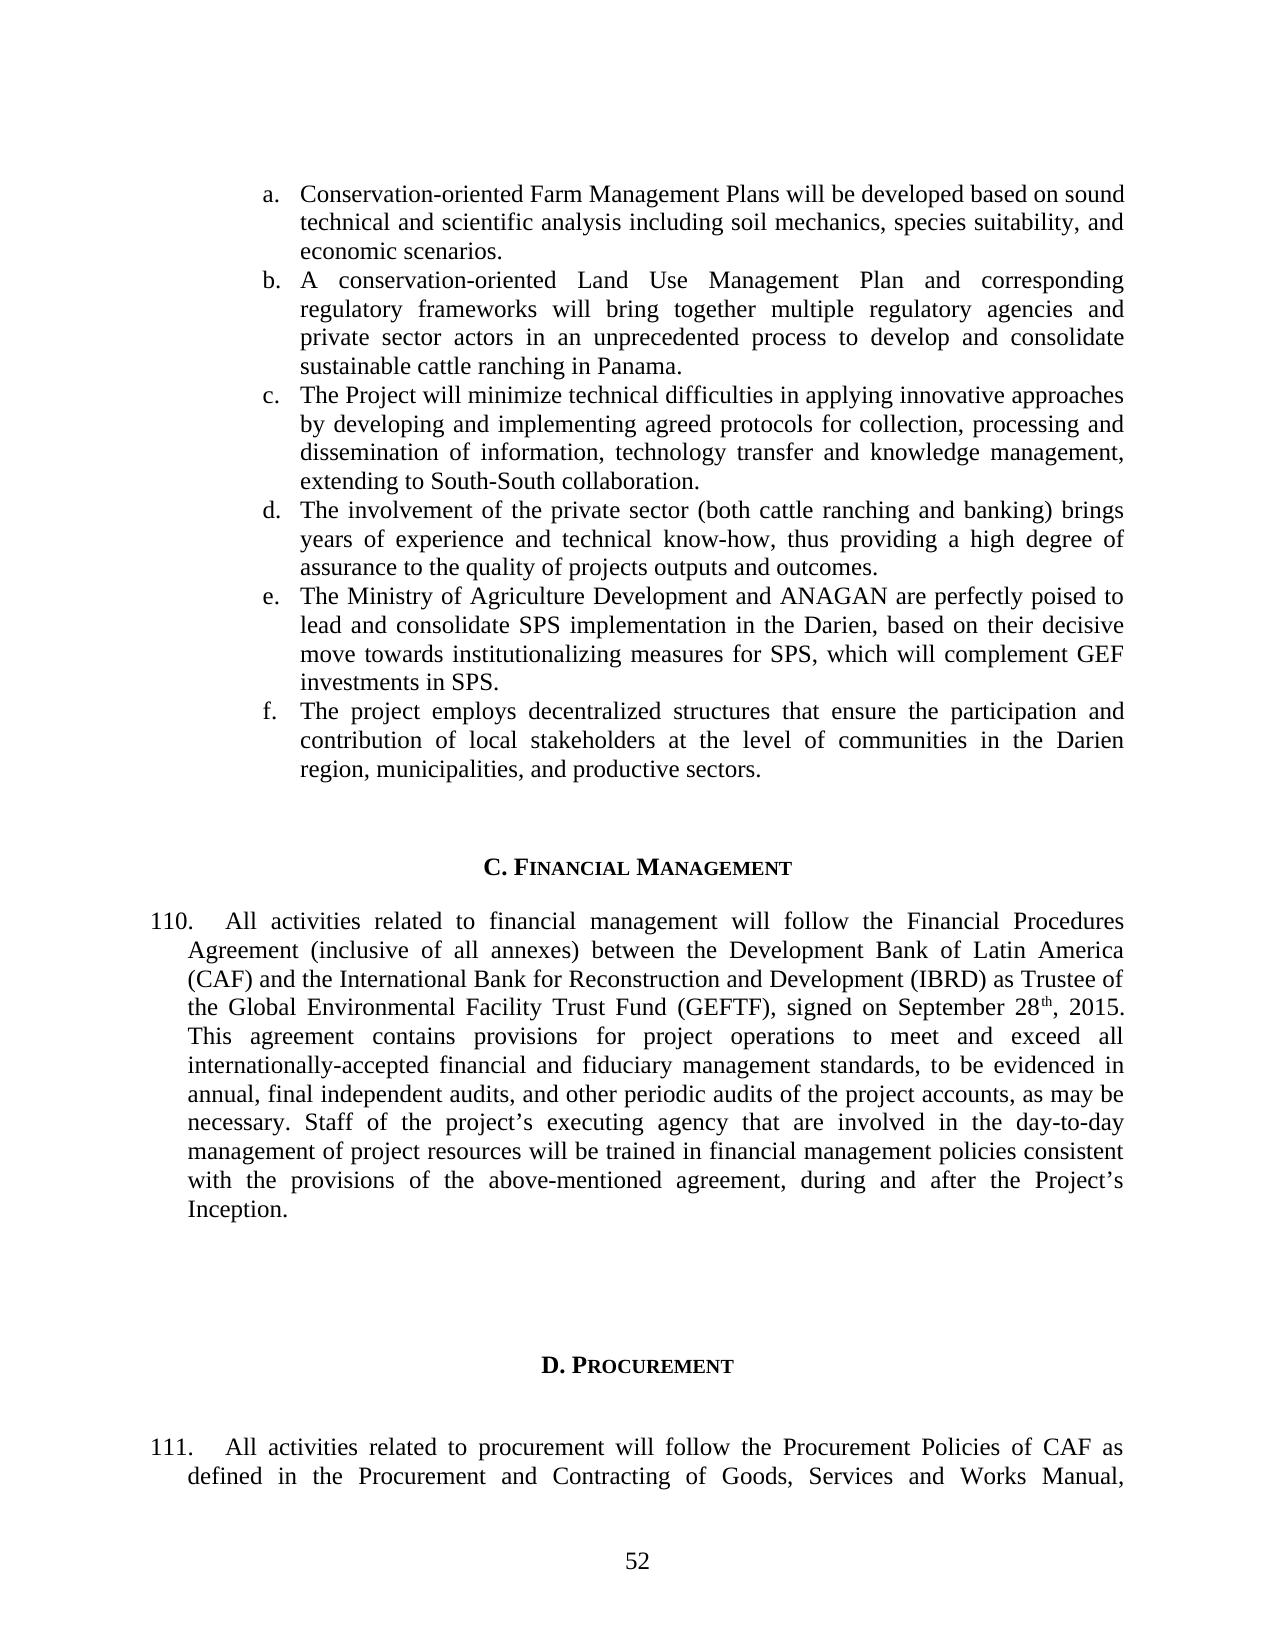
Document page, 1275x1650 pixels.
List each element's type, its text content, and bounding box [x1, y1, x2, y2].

list Conservation-oriented Farm Management Plans will be developed based on sound technical and scientific analysis including soil mechanics, species suitability, and economic scenarios. [262, 179, 1125, 265]
list All activities related to financial management will follow the Financial Procedures Agreement (inclusive of all annexes) between the Development Bank of Latin America (CAF) and the International Bank for Reconstruction and Development (IBRD) as Trustee of the Global Environmental Facility Trust Fund (GEFTF), signed on September 28th, 2015. This agreement contains provisions for project operations to meet and exceed all internationally-accepted financial and fiduciary management standards, to be evidenced in annual, final independent audits, and other periodic audits of the project accounts, as may be necessary. Staff of the project’s executing agency that are involved in the day-to-day management of project resources will be trained in financial management policies consistent with the provisions of the above-mentioned agreement, during and after the Project’s Inception. [150, 906, 1125, 1222]
subtitle D. Procurement [150, 1350, 1125, 1379]
list The project employs decentralized structures that ensure the participation and contribution of local stakeholders at the level of communities in the Darien region, municipalities, and productive sectors. [262, 696, 1125, 782]
list The involvement of the private sector (both cattle ranching and banking) brings years of experience and technical know-how, thus providing a high degree of assurance to the quality of projects outputs and outcomes. [262, 495, 1125, 581]
list The Project will minimize technical difficulties in applying innovative approaches by developing and implementing agreed protocols for collection, processing and dissemination of information, technology transfer and knowledge management, extending to South-South collaboration. [262, 380, 1125, 495]
subtitle C. Financial Management [150, 852, 1125, 881]
list A conservation-oriented Land Use Management Plan and corresponding regulatory frameworks will bring together multiple regulatory agencies and private sector actors in an unprecedented process to develop and consolidate sustainable cattle ranching in Panama. [262, 265, 1125, 380]
list The Ministry of Agriculture Development and ANAGAN are perfectly poised to lead and consolidate SPS implementation in the Darien, based on their decisive move towards institutionalizing measures for SPS, which will complement GEF investments in SPS. [262, 581, 1125, 696]
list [150, 1432, 1125, 1490]
